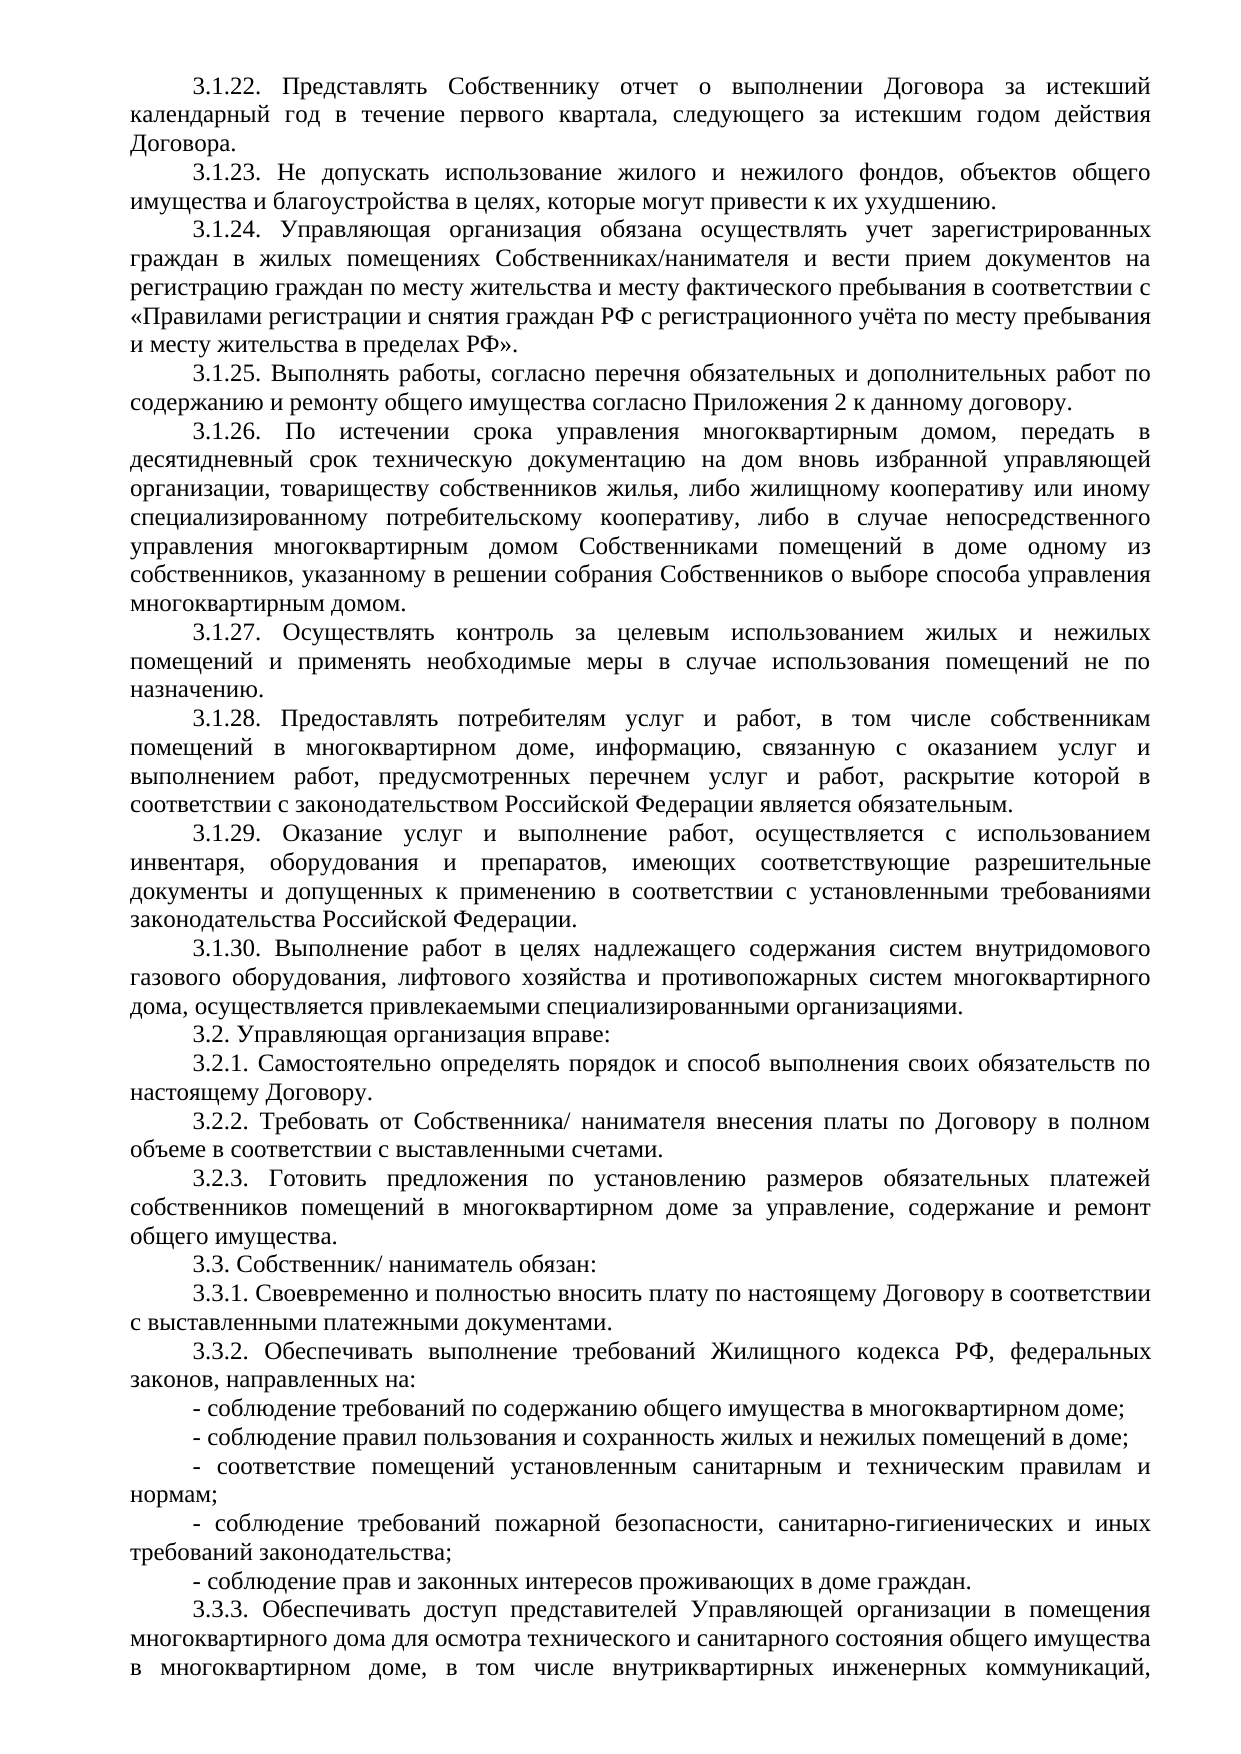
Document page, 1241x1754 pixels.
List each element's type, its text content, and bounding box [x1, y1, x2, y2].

text 3.1.28. Предоставлять потребителям услуг и работ, в том числе собственникам помещений в многоквартирном доме, информацию, связанную с оказанием услуг и выполнением работ, предусмотренных перечнем услуг и работ, раскрытие которой в соответствии с законодательством Российской Федерации является обязательным. [130, 703, 1152, 818]
text 3.1.27. Осуществлять контроль за целевым использованием жилых и нежилых помещений и применять необходимые меры в случае использования помещений не по назначению. [130, 617, 1152, 703]
text 3.1.25. Выполнять работы, согласно перечня обязательных и дополнительных работ по содержанию и ремонту общего имущества согласно Приложения 2 к данному договору. [130, 358, 1152, 416]
text 3.3.2. Обеспечивать выполнение требований Жилищного кодекса РФ, федеральных законов, направленных на: [130, 1336, 1152, 1393]
text 3.3.1. Своевременно и полностью вносить плату по настоящему Договору в соответствии с выставленными платежными документами. [130, 1278, 1152, 1336]
text - соответствие помещений установленным санитарным и техническим правилам и нормам; [130, 1451, 1152, 1508]
text 3.3. Собственник/ наниматель обязан: [130, 1249, 1152, 1278]
text - соблюдение требований по содержанию общего имущества в многоквартирном доме; [130, 1393, 1152, 1422]
text 3.1.26. По истечении срока управления многоквартирным домом, передать в десятидневный срок техническую документацию на дом вновь избранной управляющей организации, товариществу собственников жилья, либо жилищному кооперативу или иному специализированному потребительскому кооперативу, либо в случае непосредственного управления многоквартирным домом Собственниками помещений в доме одному из собственников, указанному в решении собрания Собственников о выборе способа управления многоквартирным домом. [130, 416, 1152, 617]
text 3.2.3. Готовить предложения по установлению размеров обязательных платежей собственников помещений в многоквартирном доме за управление, содержание и ремонт общего имущества. [130, 1163, 1152, 1249]
text - соблюдение правил пользования и сохранность жилых и нежилых помещений в доме; [130, 1422, 1152, 1451]
text 3.1.29. Оказание услуг и выполнение работ, осуществляется с использованием инвентаря, оборудования и препаратов, имеющих соответствующие разрешительные документы и допущенных к применению в соответствии с установленными требованиями законодательства Российской Федерации. [130, 818, 1152, 933]
text 3.1.30. Выполнение работ в целях надлежащего содержания систем внутридомового газового оборудования, лифтового хозяйства и противопожарных систем многоквартирного дома, осуществляется привлекаемыми специализированными организациями. [130, 933, 1152, 1019]
text - соблюдение прав и законных интересов проживающих в доме граждан. [130, 1566, 1152, 1594]
text 3.2. Управляющая организация вправе: [130, 1019, 1152, 1048]
text 3.1.24. Управляющая организация обязана осуществлять учет зарегистрированных граждан в жилых помещениях Собственниках/нанимателя и вести прием документов на регистрацию граждан по месту жительства и месту фактического пребывания в соответствии с «Правилами регистрации и снятия граждан РФ с регистрационного учёта по месту пребывания и месту жительства в пределах РФ». [130, 214, 1152, 358]
text - соблюдение требований пожарной безопасности, санитарно-гигиенических и иных требований законодательства; [130, 1508, 1152, 1566]
text 3.2.2. Требовать от Собственника/ нанимателя внесения платы по Договору в полном объеме в соответствии с выставленными счетами. [130, 1106, 1152, 1163]
text 3.1.23. Не допускать использование жилого и нежилого фондов, объектов общего имущества и благоустройства в целях, которые могут привести к их ухудшению. [130, 157, 1152, 214]
text 3.1.22. Представлять Собственнику отчет о выполнении Договора за истекший календарный год в течение первого квартала, следующего за истекшим годом действия Договора. [130, 71, 1152, 157]
text 3.2.1. Самостоятельно определять порядок и способ выполнения своих обязательств по настоящему Договору. [130, 1048, 1152, 1106]
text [130, 1594, 1152, 1681]
